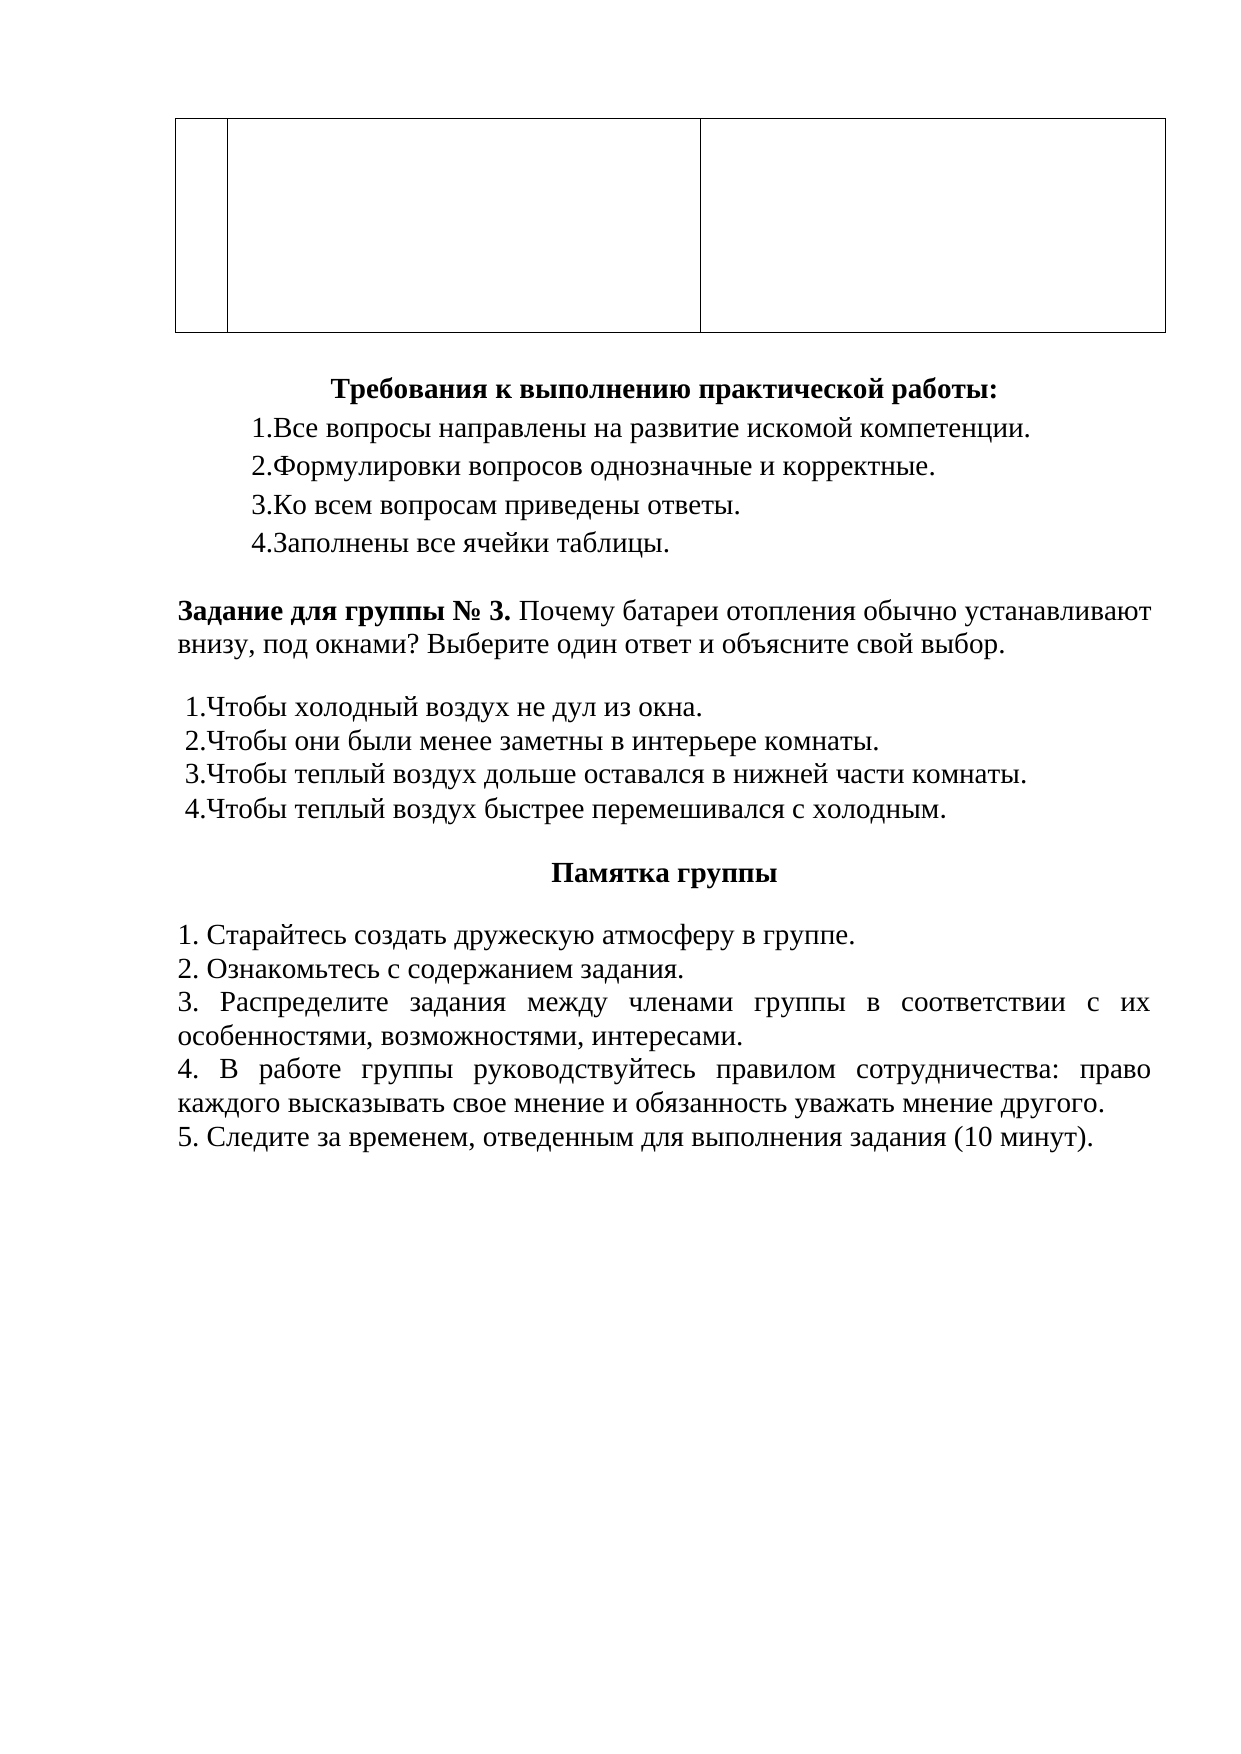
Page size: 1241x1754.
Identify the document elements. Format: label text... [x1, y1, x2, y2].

text 1. Старайтесь создать дружескую атмосферу в группе. [177, 917, 1152, 951]
text 4. В работе группы руководствуйтесь правилом сотрудничества: право каждого высказывать свое мнение и обязанность уважать мнение другого. [177, 1052, 1152, 1119]
list 4.Заполнены все ячейки таблицы. [251, 525, 1152, 559]
text 5. Следите за временем, отведенным для выполнения задания (10 минут). [177, 1119, 1152, 1152]
table_cell [701, 119, 1165, 332]
table_cell [176, 119, 227, 332]
text Задание для группы № 3. Почему батареи отопления обычно устанавливают внизу, под окнами? Выберите один ответ и объясните свой выбор. [177, 593, 1152, 660]
text 4.Чтобы теплый воздух быстрее перемешивался с холодным. [177, 790, 1152, 826]
text Требования к выполнению практической работы: [177, 371, 1152, 405]
text 1.Чтобы холодный воздух не дул из окна. [177, 689, 1152, 723]
text 2. Ознакомьтесь с содержанием задания. [177, 951, 1152, 984]
list 2.Формулировки вопросов однозначные и корректные. [251, 448, 1152, 482]
text Памятка группы [177, 855, 1152, 888]
text 3.Чтобы теплый воздух дольше оставался в нижней части комнаты. [177, 756, 1152, 790]
list 3.Ко всем вопросам приведены ответы. [251, 487, 1152, 520]
table_cell [228, 119, 700, 332]
text 3. Распределите задания между членами группы в соответствии с их особенностями, возможностями, интересами. [177, 984, 1152, 1052]
list 1.Все вопросы направлены на развитие искомой компетенции. [251, 410, 1152, 443]
text 2.Чтобы они были менее заметны в интерьере комнаты. [177, 723, 1152, 756]
